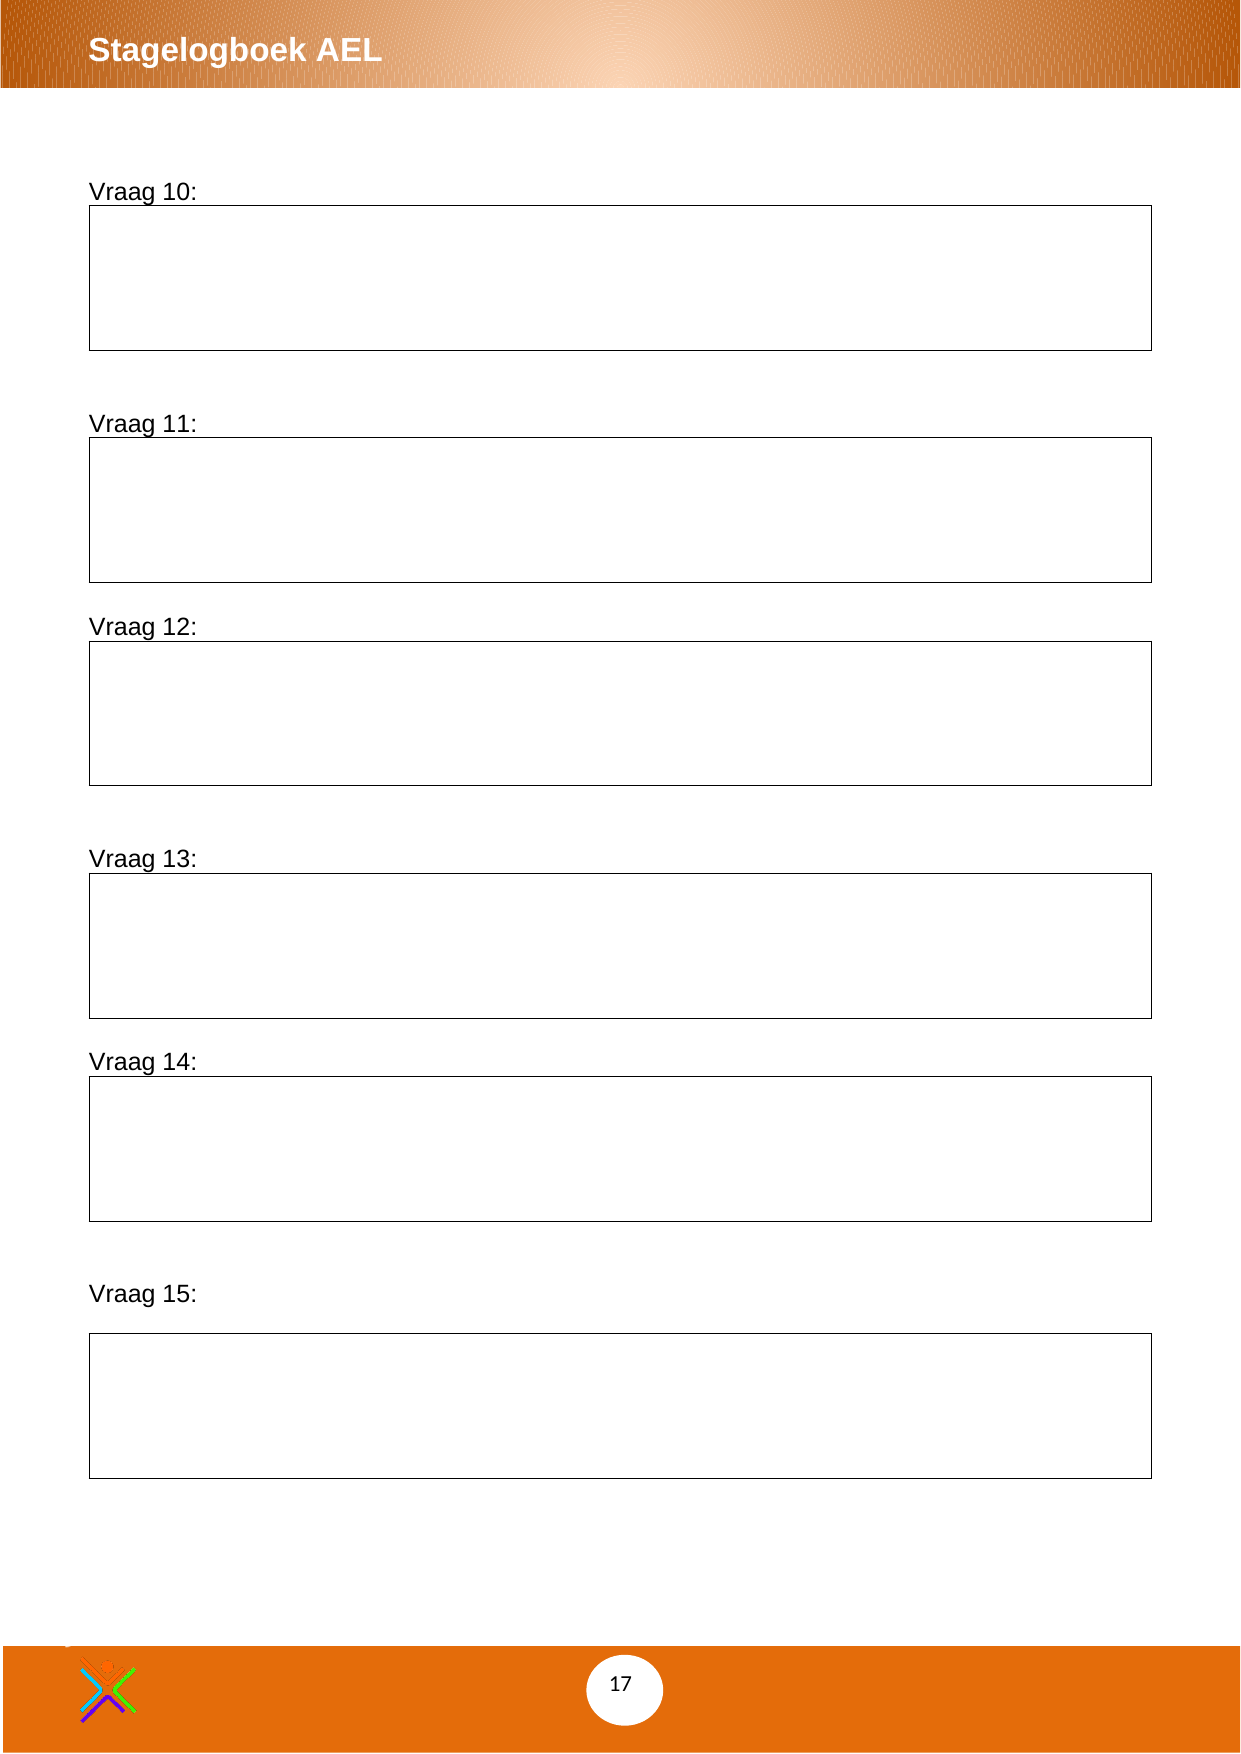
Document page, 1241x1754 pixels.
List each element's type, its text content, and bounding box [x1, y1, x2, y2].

picture [65, 1646, 143, 1726]
text Vraag 13: [89, 844, 1152, 873]
table_header [90, 1334, 1151, 1478]
table_header [90, 642, 1151, 785]
table_header [90, 1077, 1151, 1221]
text Vraag 12: [89, 612, 1152, 641]
text Vraag 15: [89, 1279, 1152, 1308]
text Vraag 10: [89, 176, 1152, 205]
table_header [90, 438, 1151, 582]
table_header [90, 874, 1151, 1017]
table_header [90, 206, 1151, 350]
text Vraag 11: [89, 408, 1152, 437]
text Vraag 14: [89, 1047, 1152, 1076]
